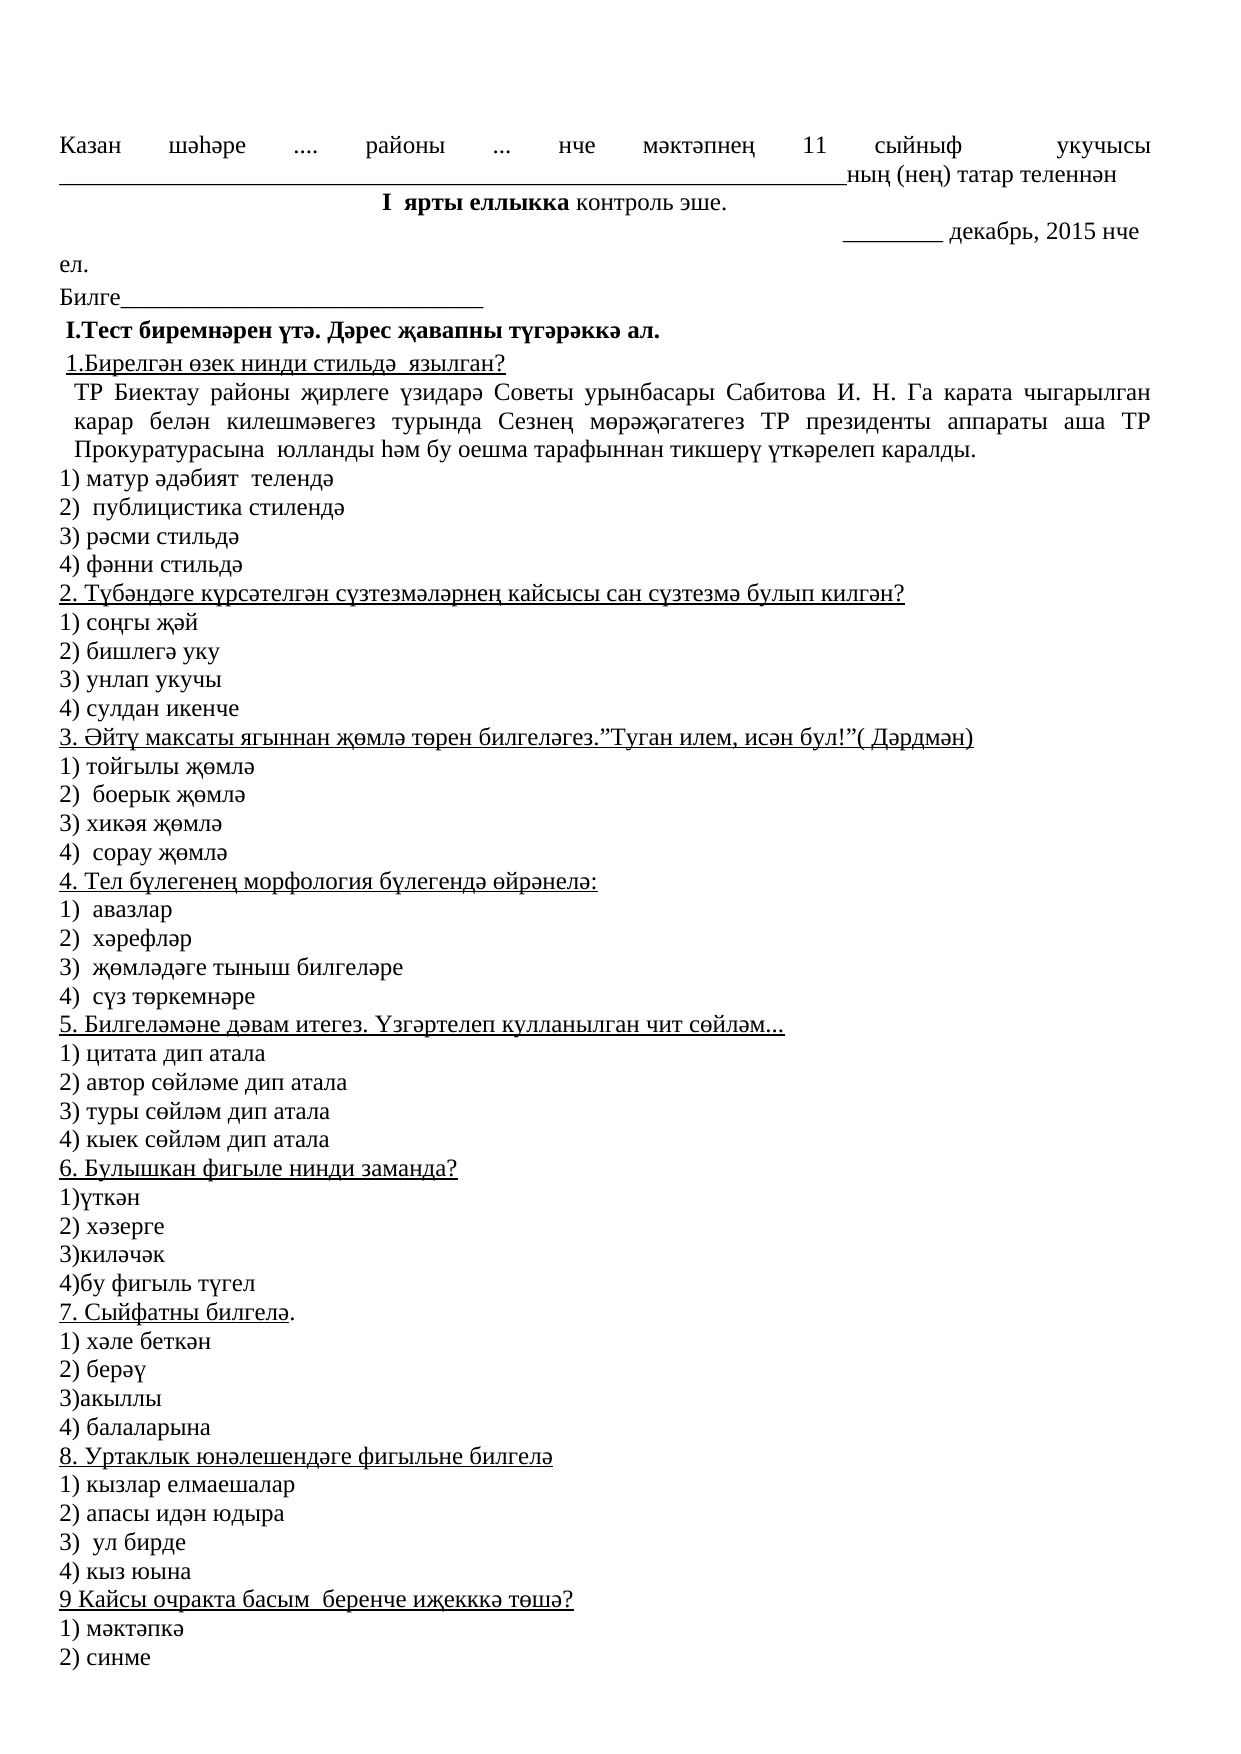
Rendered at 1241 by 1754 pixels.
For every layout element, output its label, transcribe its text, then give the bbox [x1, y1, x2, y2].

text Казан шәһәре .... районы ... нче мәктәпнең 11 сыйныф укучысы _______________________________________________________________ның (нең) татар теленнән [59, 130, 1152, 187]
text 4) сүз төркемнәре [59, 981, 1152, 1009]
text 4) сорау җөмлә [59, 837, 1152, 866]
text 2) публицистика стилендә [59, 492, 1152, 521]
text 4) балаларына [59, 1412, 1152, 1441]
text 3)киләчәк [59, 1239, 1152, 1268]
text 2. Түбәндәге күрсәтелгән сүзтезмәләрнең кайсысы сан сүзтезмә булып килгән? [59, 578, 1152, 607]
text 2) апасы идән юдыра [59, 1498, 1152, 1527]
text 5. Билгеләмәне дәвам итегез. Үзгәртелеп кулланылган чит сөйләм... [59, 1009, 1152, 1038]
text 3) ул бирде [59, 1527, 1152, 1556]
text Билге_____________________________ [59, 282, 1152, 311]
text 1) цитата дип атала [59, 1038, 1152, 1067]
text 3) җөмләдәге тыныш билгеләре [59, 952, 1152, 981]
text 1.Бирелгән өзек нинди стильдә язылган? [59, 348, 1152, 377]
text 2) синме [59, 1642, 1152, 1671]
text 3) туры сөйләм дип атала [59, 1096, 1152, 1124]
text 4) фәнни стильдә [59, 549, 1152, 578]
text 2) боерык җөмлә [59, 779, 1152, 808]
text 1) мәктәпкә [59, 1613, 1152, 1642]
text 1)үткән [59, 1182, 1152, 1211]
text 3. Әйтү максаты ягыннан җөмлә төрен билгеләгез.”Туган илем, исән бул!”( Дәрдмән) [59, 722, 1152, 751]
text I ярты еллыкка контроль эше. [44, 187, 1152, 216]
text 1) хәле беткән [59, 1326, 1152, 1354]
text 1) авазлар [59, 894, 1152, 923]
text 3) хикәя җөмлә [59, 808, 1152, 837]
text 9 Кайсы очракта басым беренче иҗекккә төшә? [59, 1584, 1152, 1613]
text 4) кыек сөйләм дип атала [59, 1124, 1152, 1153]
text 2) хәзерге [59, 1211, 1152, 1239]
text 2) автор сөйләме дип атала [59, 1067, 1152, 1096]
text 6. Булышкан фигыле нинди заманда? [59, 1153, 1152, 1182]
text 1) матур әдәбият телендә [59, 463, 1152, 492]
text 7. Сыйфатны билгелә. [59, 1297, 1152, 1326]
text 3)акыллы [59, 1383, 1152, 1412]
text 4) сулдан икенче [59, 693, 1152, 722]
text 1) кызлар елмаешалар [59, 1469, 1152, 1498]
text 2) бишлегә уку [59, 636, 1152, 664]
text I.Тест биремнәрен үтә. Дәрес җавапны түгәрәккә ал. [59, 315, 1152, 344]
text 8. Уртаклык юнәлешендәге фигыльне билгелә [59, 1441, 1152, 1469]
text 4) кыз юына [59, 1556, 1152, 1584]
text 3) рәсми стильдә [59, 521, 1152, 549]
text 2) берәү [59, 1354, 1152, 1383]
list ТР Биектау районы җирлеге үзидарә Советы урынбасары Сабитова И. Н. Га карата чыгарылган карар белән килешмәвегез турында Сезнең мөрәҗәгатегез ТР президенты аппараты аша ТР Прокуратурасына юлланды һәм бу оешма тарафыннан тикшерү үткәрелеп каралды. [74, 377, 1152, 463]
text 2) хәрефләр [59, 923, 1152, 952]
text 3) унлап укучы [59, 664, 1152, 693]
text 1) cоңгы җәй [59, 607, 1152, 636]
text 1) тойгылы җөмлә [59, 751, 1152, 779]
text 4)бу фигыль түгел [59, 1268, 1152, 1297]
text 4. Тел бүлегенең морфология бүлегендә өйрәнелә: [59, 866, 1152, 894]
text ________ декабрь, 2015 нче ел. [59, 216, 1152, 278]
